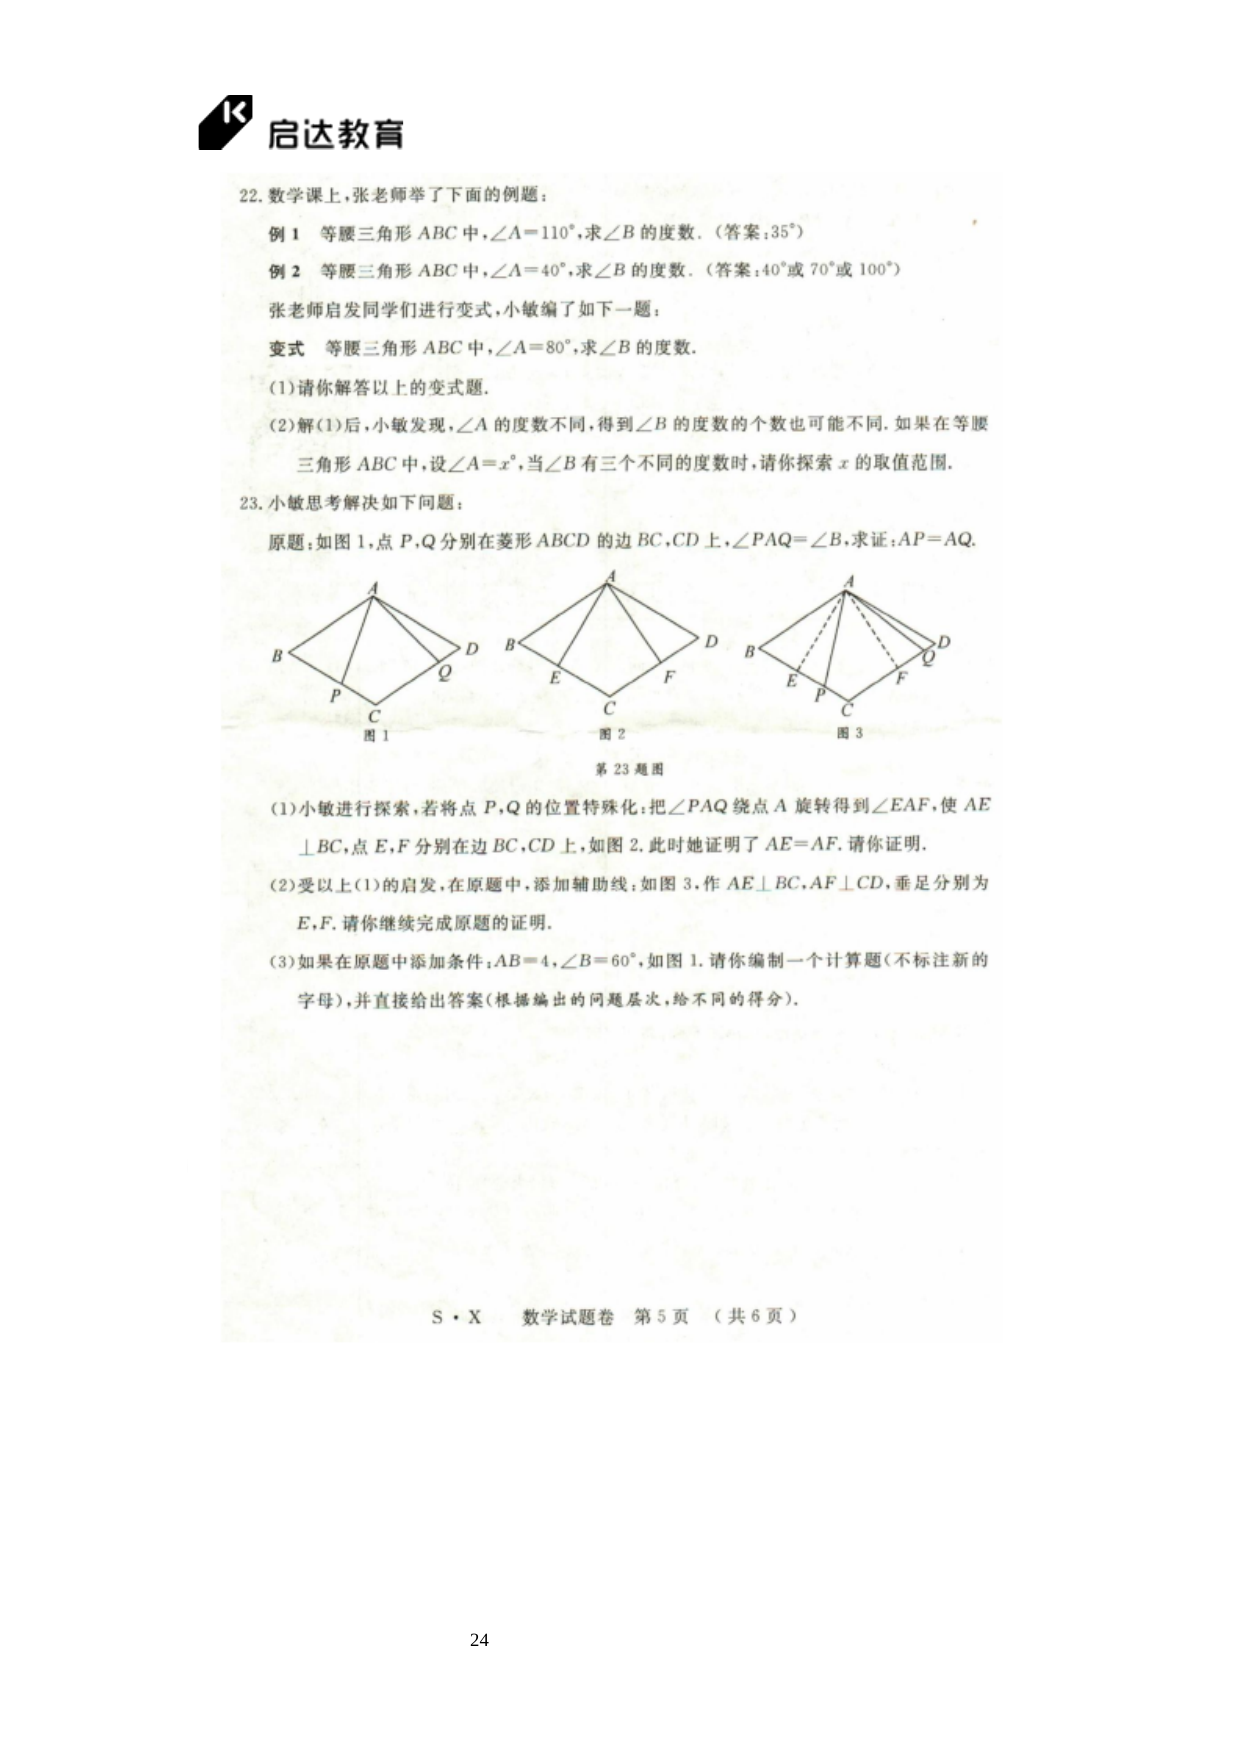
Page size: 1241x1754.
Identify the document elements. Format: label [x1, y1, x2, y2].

picture [187, 162, 1103, 1369]
picture [198, 95, 404, 150]
